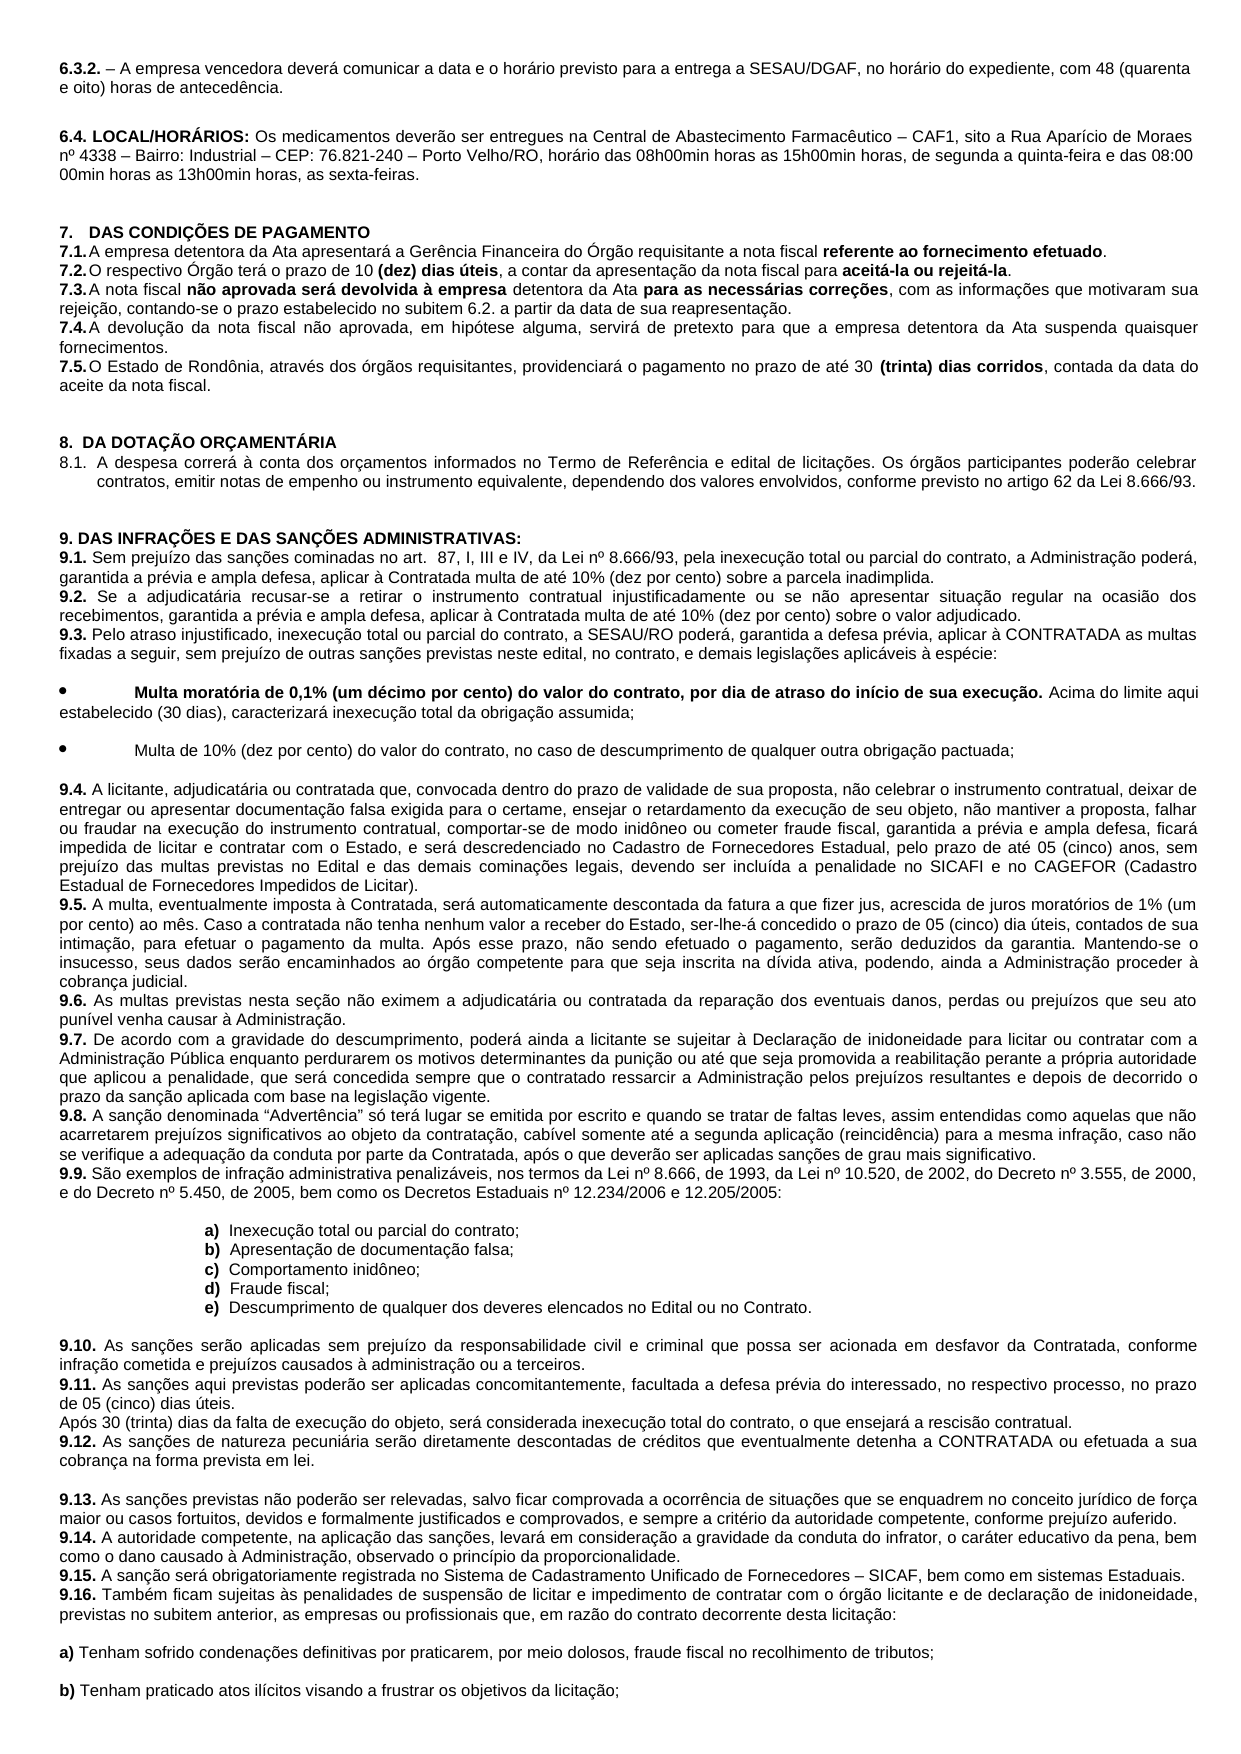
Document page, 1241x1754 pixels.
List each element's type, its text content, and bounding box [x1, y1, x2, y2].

text a) Inexecução total ou parcial do contrato; [59, 1221, 1199, 1240]
text c) Comportamento inidôneo; [59, 1259, 1199, 1278]
text 9.11. As sanções aqui previstas poderão ser aplicadas concomitantemente, facultada a defesa prévia do interessado, no respectivo processo, no prazo de 05 (cinco) dias úteis. [59, 1374, 1199, 1413]
list A empresa detentora da Ata apresentará a Gerência Financeira do Órgão requisitante a nota fiscal referente ao fornecimento efetuado. [59, 242, 1199, 261]
list A despesa correrá à conta dos orçamentos informados no Termo de Referência e edital de licitações. Os órgãos participantes poderão celebrar contratos, emitir notas de empenho ou instrumento equivalente, dependendo dos valores envolvidos, conforme previsto no artigo 62 da Lei 8.666/93. [59, 452, 1199, 491]
text 9.2. Se a adjudicatária recusar-se a retirar o instrumento contratual injustificadamente ou se não apresentar situação regular na ocasião dos recebimentos, garantida a prévia e ampla defesa, aplicar à Contratada multa de até 10% (dez por cento) sobre o valor adjudicado. [59, 587, 1199, 625]
list O Estado de Rondônia, através dos órgãos requisitantes, providenciará o pagamento no prazo de até 30 (trinta) dias corridos, contada da data do aceite da nota fiscal. [59, 357, 1199, 395]
list Multa de 10% (dez por cento) do valor do contrato, no caso de descumprimento de qualquer outra obrigação pactuada; [59, 741, 1199, 761]
text 9.5. A multa, eventualmente imposta à Contratada, será automaticamente descontada da fatura a que fizer jus, acrescida de juros moratórios de 1% (um por cento) ao mês. Caso a contratada não tenha nenhum valor a receber do Estado, ser-lhe-á concedido o prazo de 05 (cinco) dia úteis, contados de sua intimação, para efetuar o pagamento da multa. Após esse prazo, não sendo efetuado o pagamento, serão deduzidos da garantia. Mantendo-se o insucesso, seus dados serão encaminhados ao órgão competente para que seja inscrita na dívida ativa, podendo, ainda a Administração proceder à cobrança judicial. [59, 895, 1199, 991]
text 9.15. A sanção será obrigatoriamente registrada no Sistema de Cadastramento Unificado de Fornecedores – SICAF, bem como em sistemas Estaduais. [59, 1566, 1199, 1585]
text 9.12. As sanções de natureza pecuniária serão diretamente descontadas de créditos que eventualmente detenha a CONTRATADA ou efetuada a sua cobrança na forma prevista em lei. [59, 1432, 1199, 1470]
list O respectivo Órgão terá o prazo de 10 (dez) dias úteis, a contar da apresentação da nota fiscal para aceitá-la ou rejeitá-la. [59, 261, 1199, 280]
text 9.8. A sanção denominada “Advertência” só terá lugar se emitida por escrito e quando se tratar de faltas leves, assim entendidas como aquelas que não acarretarem prejuízos significativos ao objeto da contratação, cabível somente até a segunda aplicação (reincidência) para a mesma infração, caso não se verifique a adequação da conduta por parte da Contratada, após o que deverão ser aplicadas sanções de grau mais significativo. [59, 1106, 1199, 1163]
text 9.13. As sanções previstas não poderão ser relevadas, salvo ficar comprovada a ocorrência de situações que se enquadrem no conceito jurídico de força maior ou casos fortuitos, devidos e formalmente justificados e comprovados, e sempre a critério da autoridade competente, conforme prejuízo auferido. [59, 1489, 1199, 1528]
list A nota fiscal não aprovada será devolvida à empresa detentora da Ata para as necessárias correções, com as informações que motivaram sua rejeição, contando-se o prazo estabelecido no subitem 6.2. a partir da data de sua reapresentação. [59, 280, 1199, 318]
text 9.16. Também ficam sujeitas às penalidades de suspensão de licitar e impedimento de contratar com o órgão licitante e de declaração de inidoneidade, previstas no subitem anterior, as empresas ou profissionais que, em razão do contrato decorrente desta licitação: [59, 1585, 1199, 1623]
list Multa moratória de 0,1% (um décimo por cento) do valor do contrato, por dia de atraso do início de sua execução. Acima do limite aqui estabelecido (30 dias), caracterizará inexecução total da obrigação assumida; [59, 682, 1199, 722]
text 9.7. De acordo com a gravidade do descumprimento, poderá ainda a licitante se sujeitar à Declaração de inidoneidade para licitar ou contratar com a Administração Pública enquanto perdurarem os motivos determinantes da punição ou até que seja promovida a reabilitação perante a própria autoridade que aplicou a penalidade, que será concedida sempre que o contratado ressarcir a Administração pelos prejuízos resultantes e depois de decorrido o prazo da sanção aplicada com base na legislação vigente. [59, 1029, 1199, 1106]
text 9.14. A autoridade competente, na aplicação das sanções, levará em consideração a gravidade da conduta do infrator, o caráter educativo da pena, bem como o dano causado à Administração, observado o princípio da proporcionalidade. [59, 1528, 1199, 1566]
text e) Descumprimento de qualquer dos deveres elencados no Edital ou no Contrato. [59, 1298, 1199, 1317]
text 9.4. A licitante, adjudicatária ou contratada que, convocada dentro do prazo de validade de sua proposta, não celebrar o instrumento contratual, deixar de entregar ou apresentar documentação falsa exigida para o certame, ensejar o retardamento da execução de seu objeto, não mantiver a proposta, falhar ou fraudar na execução do instrumento contratual, comportar-se de modo inidôneo ou cometer fraude fiscal, garantida a prévia e ampla defesa, ficará impedida de licitar e contratar com o Estado, e será descredenciado no Cadastro de Fornecedores Estadual, pelo prazo de até 05 (cinco) anos, sem prejuízo das multas previstas no Edital e das demais cominações legais, devendo ser incluída a penalidade no SICAFI e no CAGEFOR (Cadastro Estadual de Fornecedores Impedidos de Licitar). [59, 780, 1199, 895]
text 9. DAS INFRAÇÕES E DAS SANÇÕES ADMINISTRATIVAS: [59, 529, 1199, 548]
list A devolução da nota fiscal não aprovada, em hipótese alguma, servirá de pretexto para que a empresa detentora da Ata suspenda quaisquer fornecimentos. [59, 318, 1199, 357]
text 9.9. São exemplos de infração administrativa penalizáveis, nos termos da Lei nº 8.666, de 1993, da Lei nº 10.520, de 2002, do Decreto nº 3.555, de 2000, e do Decreto nº 5.450, de 2005, bem como os Decretos Estaduais nº 12.234/2006 e 12.205/2005: [59, 1163, 1199, 1202]
text b) Tenham praticado atos ilícitos visando a frustrar os objetivos da licitação; [59, 1681, 1199, 1700]
text 9.6. As multas previstas nesta seção não eximem a adjudicatária ou contratada da reparação dos eventuais danos, perdas ou prejuízos que seu ato punível venha causar à Administração. [59, 991, 1199, 1029]
text Após 30 (trinta) dias da falta de execução do objeto, será considerada inexecução total do contrato, o que ensejará a rescisão contratual. [59, 1413, 1199, 1432]
text 6.3.2. – A empresa vencedora deverá comunicar a data e o horário previsto para a entrega a SESAU/DGAF, no horário do expediente, com 48 (quarenta e oito) horas de antecedência. [59, 59, 1199, 97]
list DAS CONDIÇÕES DE PAGAMENTO [59, 222, 1199, 242]
text 9.1. Sem prejuízo das sanções cominadas no art. 87, I, III e IV, da Lei nº 8.666/93, pela inexecução total ou parcial do contrato, a Administração poderá, garantida a prévia e ampla defesa, aplicar à Contratada multa de até 10% (dez por cento) sobre a parcela inadimplida. [59, 548, 1199, 587]
text d) Fraude fiscal; [59, 1278, 1199, 1298]
text b) Apresentação de documentação falsa; [59, 1240, 1199, 1259]
text 8. DA DOTAÇÃO ORÇAMENTÁRIA [59, 433, 1199, 452]
text 9.3. Pelo atraso injustificado, inexecução total ou parcial do contrato, a SESAU/RO poderá, garantida a defesa prévia, aplicar à CONTRATADA as multas fixadas a seguir, sem prejuízo de outras sanções previstas neste edital, no contrato, e demais legislações aplicáveis à espécie: [59, 625, 1199, 663]
text 6.4. LOCAL/HORÁRIOS: Os medicamentos deverão ser entregues na Central de Abastecimento Farmacêutico – CAF1, sito a Rua Aparício de Moraes nº 4338 – Bairro: Industrial – CEP: 76.821-240 – Porto Velho/RO, horário das 08h00min horas as 15h00min horas, de segunda a quinta-feira e das 08:00 00min horas as 13h00min horas, as sexta-feiras. [59, 127, 1194, 184]
text 9.10. As sanções serão aplicadas sem prejuízo da responsabilidade civil e criminal que possa ser acionada em desfavor da Contratada, conforme infração cometida e prejuízos causados à administração ou a terceiros. [59, 1336, 1199, 1374]
text a) Tenham sofrido condenações definitivas por praticarem, por meio dolosos, fraude fiscal no recolhimento de tributos; [59, 1643, 1199, 1662]
